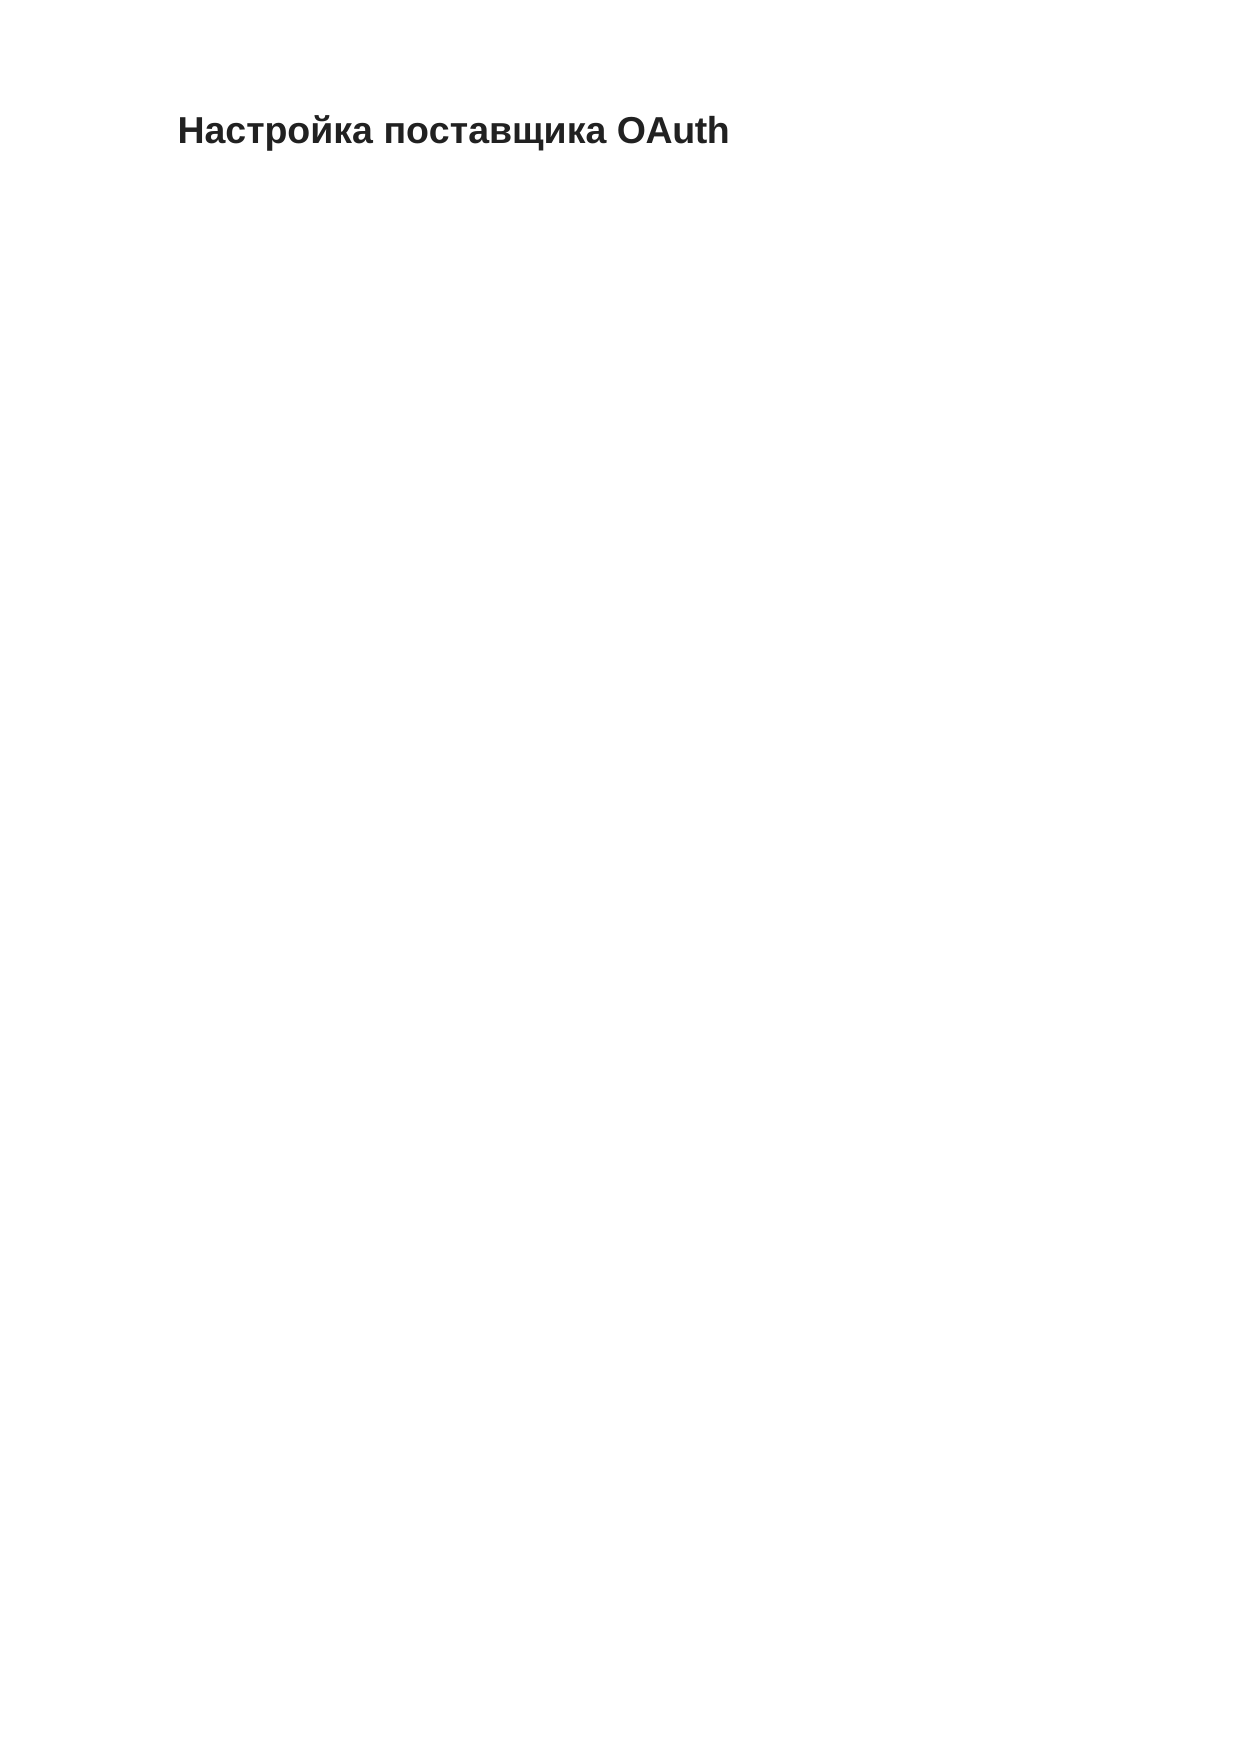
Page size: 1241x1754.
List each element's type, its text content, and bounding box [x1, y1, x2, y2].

subtitle Настройка поставщика OAuth [177, 108, 1166, 151]
